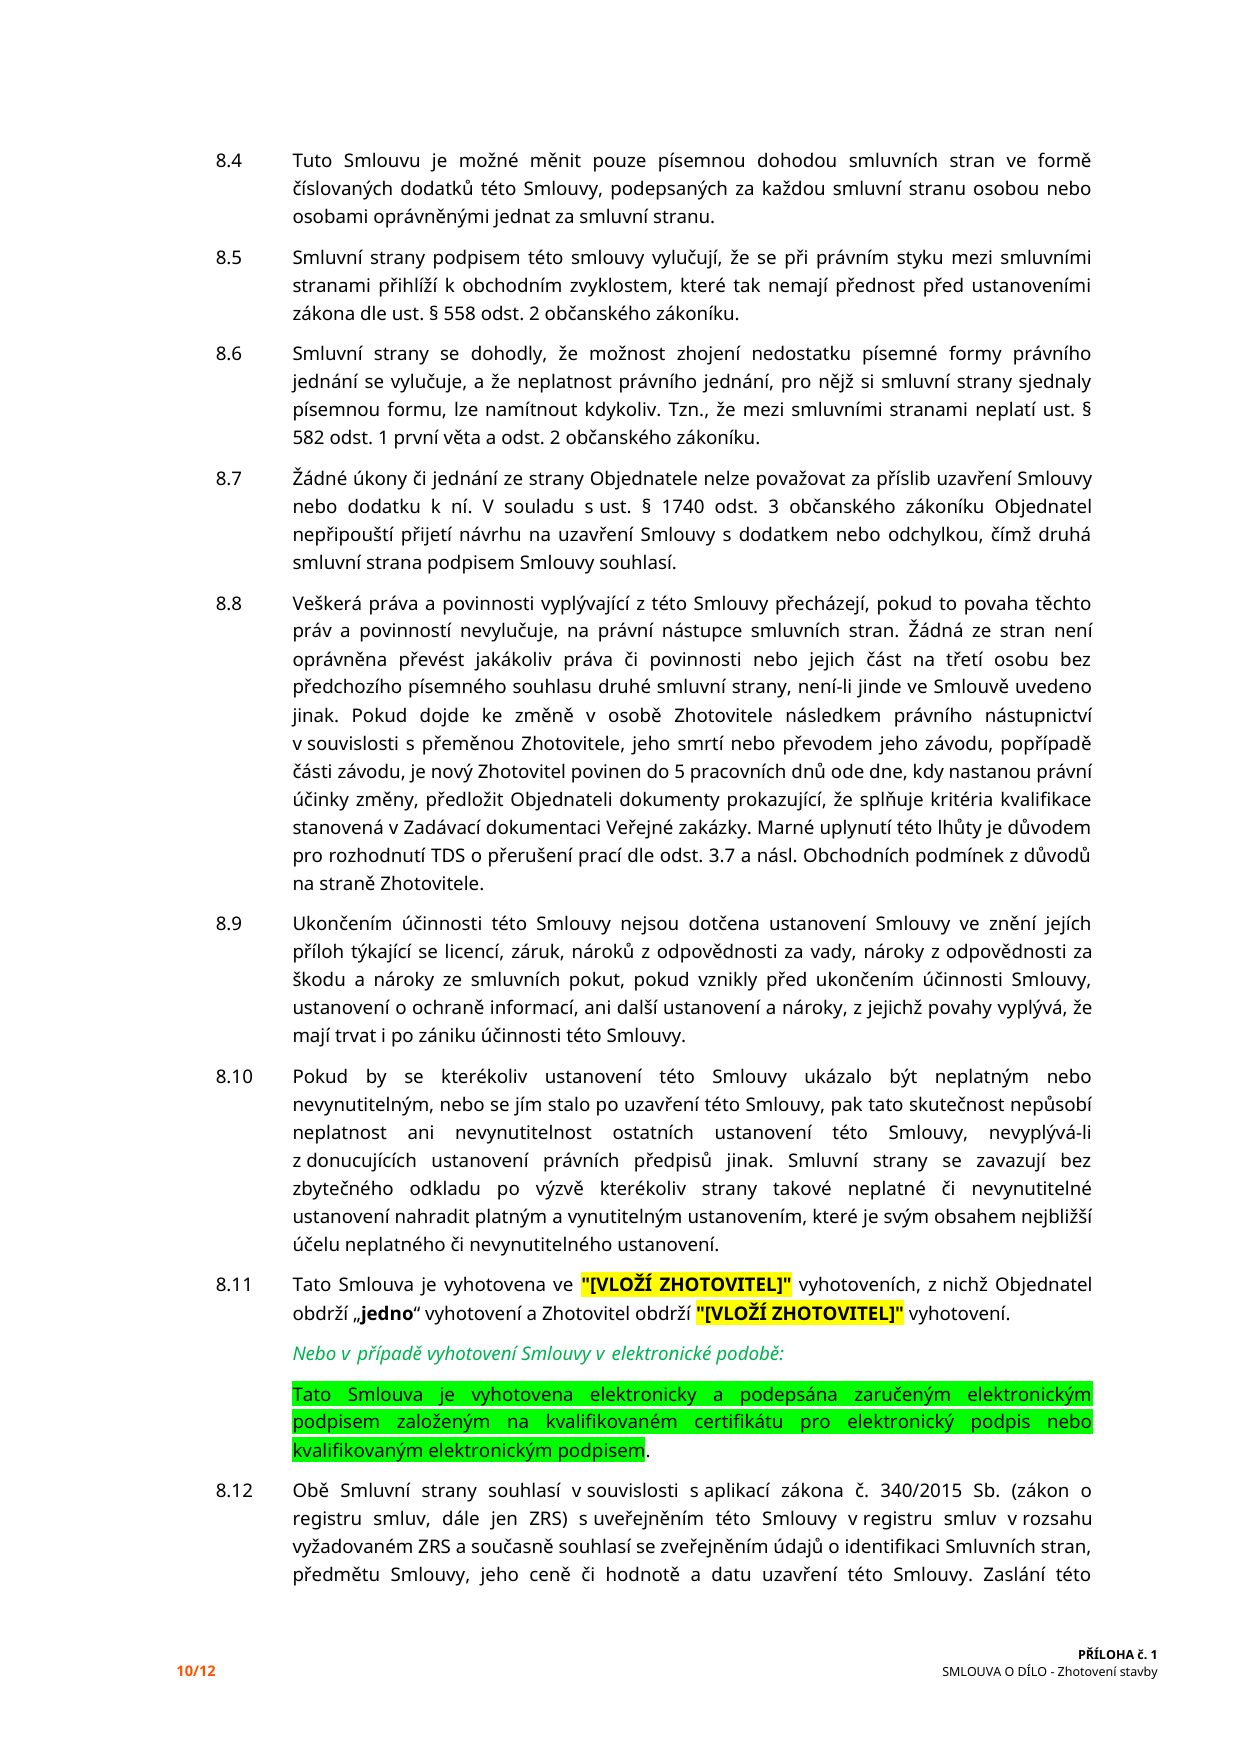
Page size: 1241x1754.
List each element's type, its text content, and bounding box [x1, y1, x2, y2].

list Nebo v případě vyhotovení Smlouvy v elektronické podobě: [292, 1340, 1093, 1366]
text Smluvní strany podpisem této smlouvy vylučují, že se při právním styku mezi smluvními stranami přihlíží k obchodním zvyklostem, které tak nemají přednost před ustanoveními zákona dle ust. § 558 odst. 2 občanského zákoníku. [216, 244, 1093, 326]
text Tuto Smlouvu je možné měnit pouze písemnou dohodou smluvních stran ve formě číslovaných dodatků této Smlouvy, podepsaných za každou smluvní stranu osobou nebo osobami oprávněnými jednat za smluvní stranu. [216, 147, 1093, 229]
text Smluvní strany se dohodly, že možnost zhojení nedostatku písemné formy právního jednání se vylučuje, a že neplatnost právního jednání, pro nějž si smluvní strany sjednaly písemnou formu, lze namítnout kdykoliv. Tzn., že mezi smluvními stranami neplatí ust. § 582 odst. 1 první věta a odst. 2 občanského zákoníku. [216, 341, 1093, 450]
text Veškerá práva a povinnosti vyplývající z této Smlouvy přecházejí, pokud to povaha těchto práv a povinností nevylučuje, na právní nástupce smluvních stran. Žádná ze stran není oprávněna převést jakákoliv práva či povinnosti nebo jejich část na třetí osobu bez předchozího písemného souhlasu druhé smluvní strany, není-li jinde ve Smlouvě uvedeno jinak. Pokud dojde ke změně v osobě Zhotovitele následkem právního nástupnictví v souvislosti s přeměnou Zhotovitele, jeho smrtí nebo převodem jeho závodu, popřípadě části závodu, je nový Zhotovitel povinen do 5 pracovních dnů ode dne, kdy nastanou právní účinky změny, předložit Objednateli dokumenty prokazující, že splňuje kritéria kvalifikace stanovená v Zadávací dokumentaci Veřejné zakázky. Marné uplynutí této lhůty je důvodem pro rozhodnutí TDS o přerušení prací dle odst. 3.7 a násl. Obchodních podmínek z důvodů na straně Zhotovitele. [216, 590, 1093, 896]
text Pokud by se kterékoliv ustanovení této Smlouvy ukázalo být neplatným nebo nevynutitelným, nebo se jím stalo po uzavření této Smlouvy, pak tato skutečnost nepůsobí neplatnost ani nevynutitelnost ostatních ustanovení této Smlouvy, nevyplývá-li z donucujících ustanovení právních předpisů jinak. Smluvní strany se zavazují bez zbytečného odkladu po výzvě kterékoliv strany takové neplatné či nevynutitelné ustanovení nahradit platným a vynutitelným ustanovením, které je svým obsahem nejbližší účelu neplatného či nevynutitelného ustanovení. [216, 1063, 1093, 1257]
text Žádné úkony či jednání ze strany Objednatele nelze považovat za příslib uzavření Smlouvy nebo dodatku k ní. V souladu s ust. § 1740 odst. 3 občanského zákoníku Objednatel nepřipouští přijetí návrhu na uzavření Smlouvy s dodatkem nebo odchylkou, čímž druhá smluvní strana podpisem Smlouvy souhlasí. [216, 465, 1093, 575]
text Tato Smlouva je vyhotovena ve "[VLOŽÍ ZHOTOVITEL]" vyhotoveních, z nichž Objednatel obdrží „jedno“ vyhotovení a Zhotovitel obdrží "[VLOŽÍ ZHOTOVITEL]" vyhotovení. [216, 1272, 1093, 1325]
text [216, 1477, 1093, 1587]
list Tato Smlouva je vyhotovena elektronicky a podepsána zaručeným elektronickým podpisem založeným na kvalifikovaném certifikátu pro elektronický podpis nebo kvalifikovaným elektronickým podpisem. [292, 1434, 1093, 1462]
text Ukončením účinnosti této Smlouvy nejsou dotčena ustanovení Smlouvy ve znění jejích příloh týkající se licencí, záruk, nároků z odpovědnosti za vady, nároky z odpovědnosti za škodu a nároky ze smluvních pokut, pokud vznikly před ukončením účinnosti Smlouvy, ustanovení o ochraně informací, ani další ustanovení a nároky, z jejichž povahy vyplývá, že mají trvat i po zániku účinnosti této Smlouvy. [216, 911, 1093, 1048]
